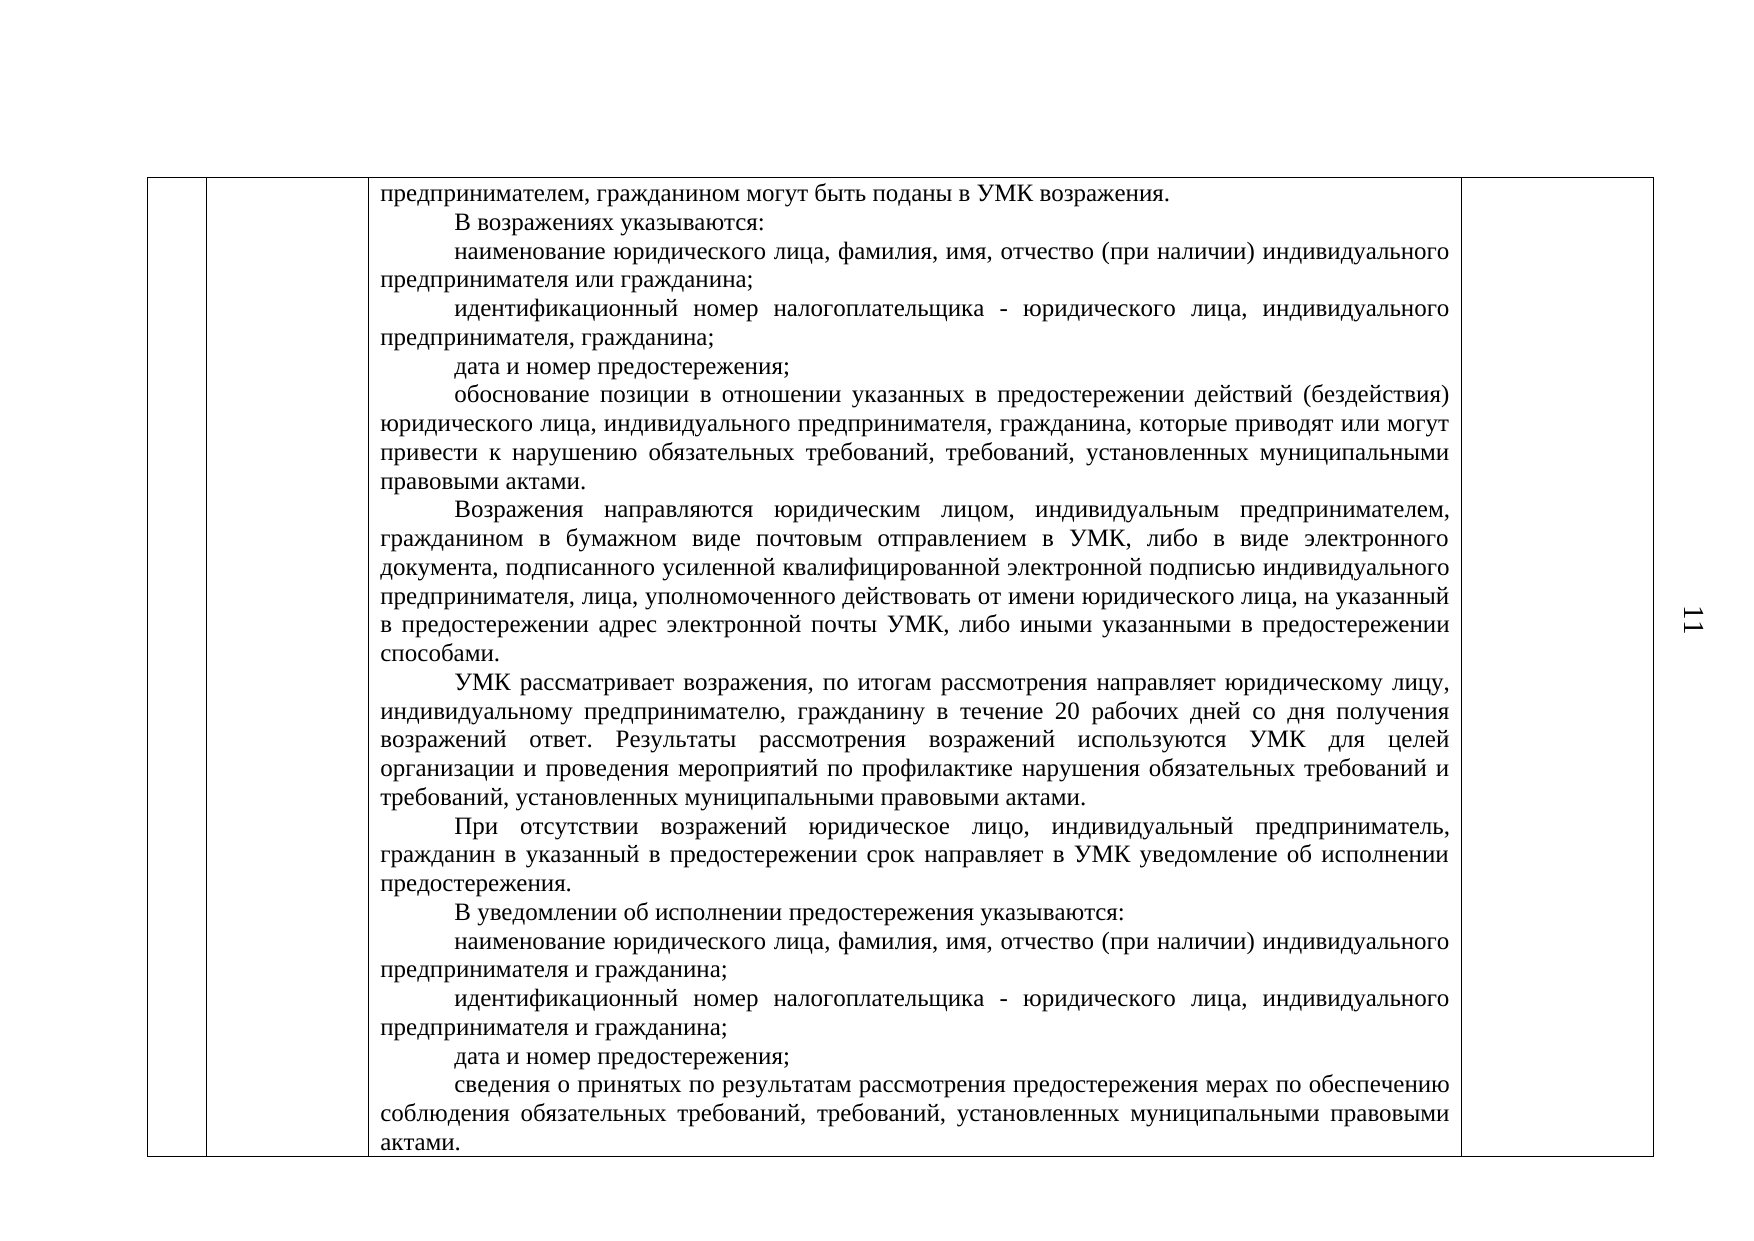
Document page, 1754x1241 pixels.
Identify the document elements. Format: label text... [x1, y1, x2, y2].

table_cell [1462, 178, 1653, 1156]
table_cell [207, 178, 368, 1156]
table_cell 3 [148, 178, 206, 1156]
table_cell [369, 178, 1461, 1156]
